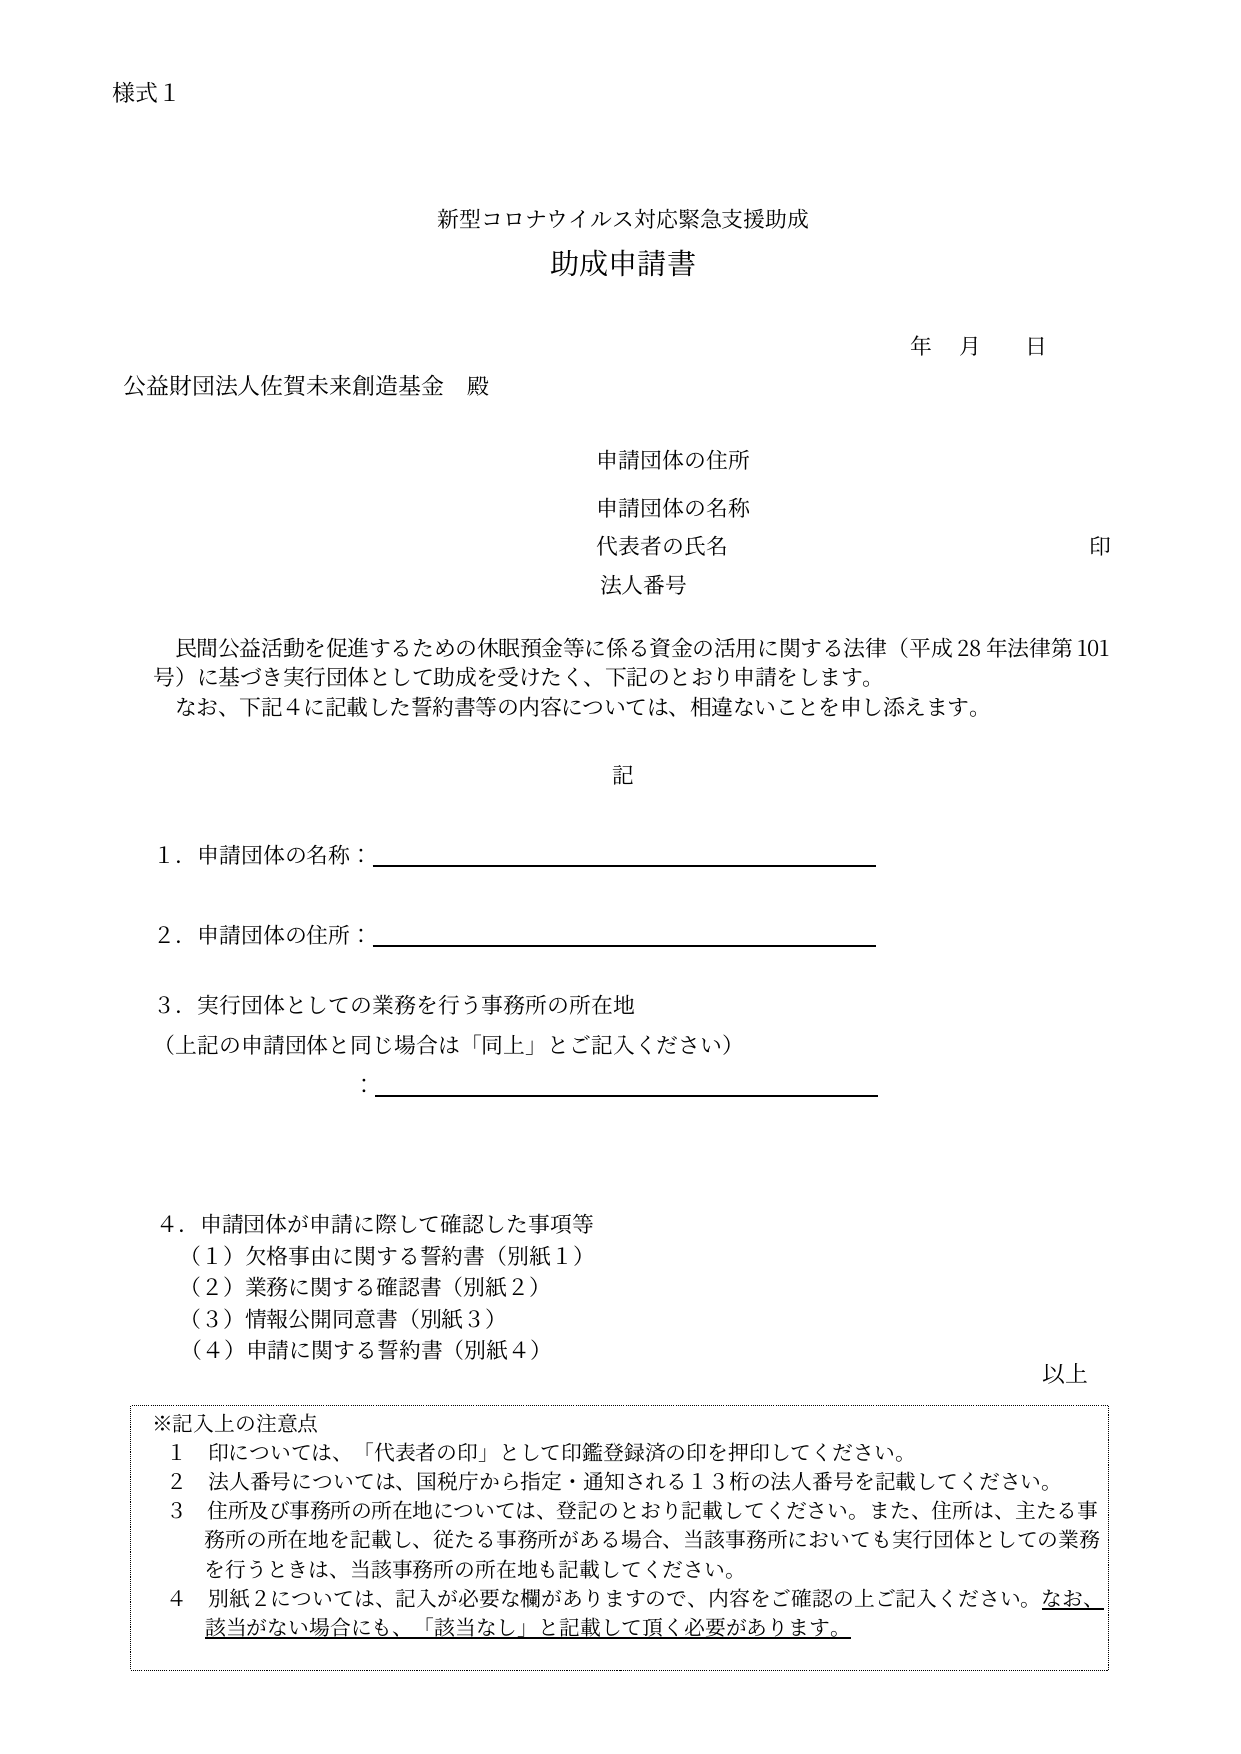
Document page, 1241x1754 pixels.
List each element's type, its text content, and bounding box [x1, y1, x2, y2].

text １．申請団体の名称： [153, 838, 1127, 869]
text （４）申請に関する誓約書（別紙４） [157, 1333, 1118, 1365]
text （２）業務に関する確認書（別紙２） [135, 1270, 1128, 1302]
text ： [112, 1068, 1127, 1100]
text 記 [118, 758, 1128, 789]
text ２．申請団体の住所： [153, 918, 1127, 950]
text 公益財団法人佐賀未来創造基金 殿 [123, 368, 1128, 401]
text （３）情報公開同意書（別紙３） [157, 1302, 1118, 1333]
text なお、下記４に記載した誓約書等の内容については、相違ないことを申し添えます。 [153, 692, 1128, 721]
text 代表者の氏名 印 [596, 531, 1128, 560]
text 年 月 日 [112, 329, 1047, 361]
text 助成申請書 [132, 241, 1114, 282]
text ４．申請団体が申請に際して確認した事項等 [112, 1207, 1128, 1239]
text （上記の申請団体と同じ場合は「同上」とご記入ください） [153, 1028, 1127, 1060]
text 新型コロナウイルス対応緊急支援助成 [132, 203, 1114, 234]
text （１）欠格事由に関する誓約書（別紙１） [135, 1239, 1128, 1270]
text 申請団体の住所 [597, 443, 1127, 475]
text 申請団体の名称 [597, 491, 1127, 522]
text 民間公益活動を促進するための休眠預金等に係る資金の活用に関する法律（平成28年法律第101号）に基づき実行団体として助成を受けたく、下記のとおり申請をします。 [153, 633, 1128, 692]
text ３．実行団体としての業務を行う事務所の所在地 [153, 988, 1127, 1019]
text 法人番号 [600, 568, 1128, 600]
